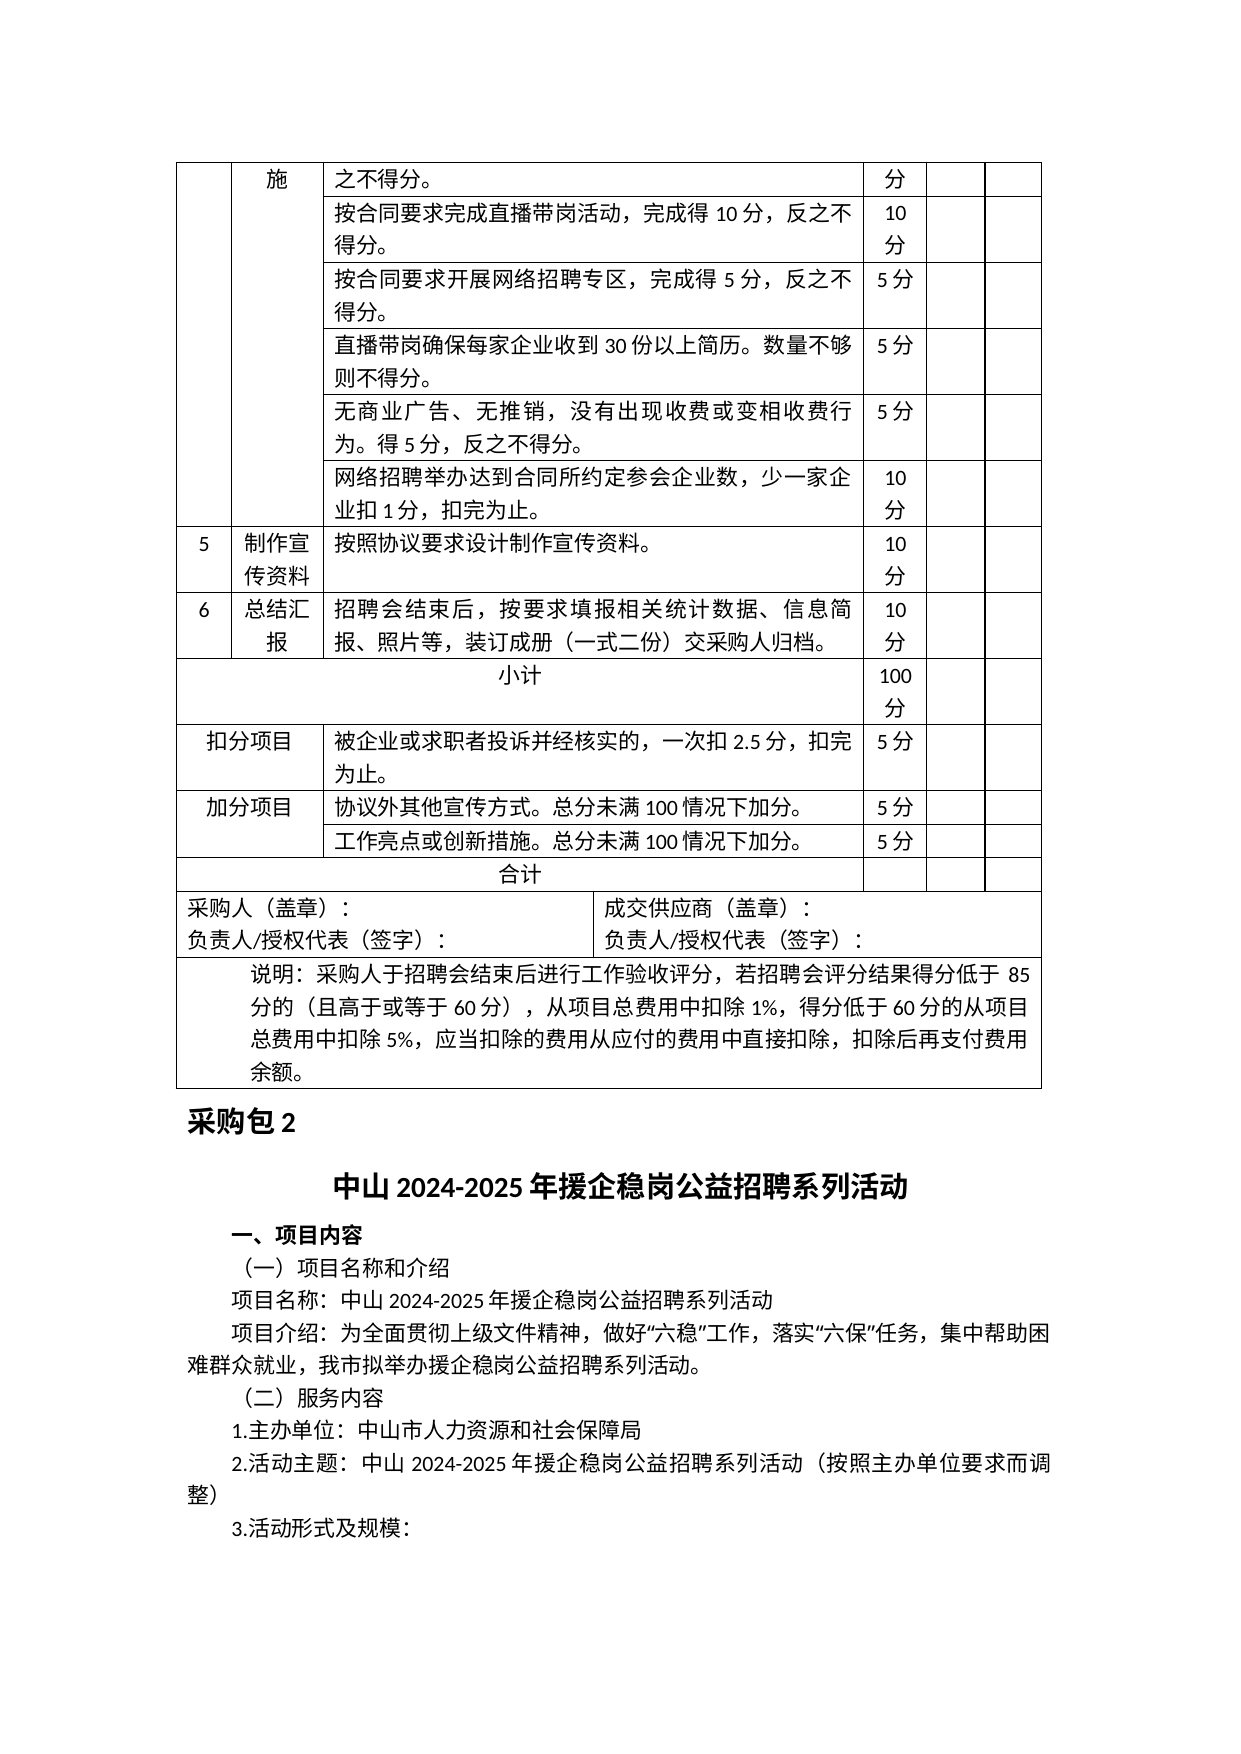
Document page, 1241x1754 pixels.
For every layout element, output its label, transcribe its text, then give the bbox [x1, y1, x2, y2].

table_cell [927, 263, 984, 328]
table_cell [986, 263, 1041, 328]
table_cell 10分 [864, 527, 926, 592]
table_cell 10分 [864, 163, 926, 196]
table_cell 按合同要求开展网络招聘专区，完成得5分，反之不得分。 [324, 263, 863, 328]
table_cell [986, 329, 1041, 394]
table_cell 加分项目 [177, 791, 323, 857]
text 1.主办单位：中山市人力资源和社会保障局 [187, 1414, 1053, 1446]
table_cell 100分 [864, 659, 926, 724]
table_cell [927, 395, 984, 460]
table_cell [927, 825, 984, 857]
table_cell 直播带岗确保每家企业收到30份以上简历。数量不够则不得分。 [324, 329, 863, 394]
table_cell 协议外其他宣传方式。总分未满100情况下加分。 [324, 791, 863, 823]
table_cell 5分 [864, 725, 926, 790]
table_cell 5 [177, 527, 231, 592]
table_cell 招聘会结束后，按要求填报相关统计数据、信息简报、照片等，装订成册（一式二份）交采购人归档。 [324, 593, 863, 658]
table_cell 工作亮点或创新措施。总分未满100情况下加分。 [324, 825, 863, 857]
table_cell 5分 [864, 329, 926, 394]
table_cell 扣分项目 [177, 725, 323, 790]
table_cell [927, 659, 984, 724]
table_cell 10分 [864, 197, 926, 262]
table_cell [927, 329, 984, 394]
table_cell 网络招聘举办达到合同所约定参会企业数，少一家企业扣1分，扣完为止。 [324, 461, 863, 526]
table_cell [927, 725, 984, 790]
table_cell 小计 [177, 659, 863, 724]
table_cell 按照协议要求设计制作宣传资料。 [324, 527, 863, 592]
text 2.活动主题：中山2024-2025年援企稳岗公益招聘系列活动（按照主办单位要求而调整） [187, 1446, 1053, 1511]
table_cell 4 [177, 163, 231, 526]
text 采购包2 [187, 1089, 1053, 1154]
table_cell [986, 395, 1041, 460]
table_cell [927, 461, 984, 526]
table_cell [986, 527, 1041, 592]
table_cell [927, 527, 984, 592]
table_cell [927, 858, 984, 891]
table_cell 6 [177, 593, 231, 658]
table_cell 说明：采购人于招聘会结束后进行工作验收评分，若招聘会评分结果得分低于85分的（且高于或等于60分），从项目总费用中扣除1%，得分低于60分的从项目总费用中扣除5%，应当扣除的费用从应付的费用中直接扣除，扣除后再支付费用余额。 [177, 958, 1041, 1088]
table_cell [864, 858, 926, 891]
table_cell [986, 725, 1041, 790]
table_cell 10分 [864, 461, 926, 526]
text 项目介绍：为全面贯彻上级文件精神，做好“六稳”工作，落实“六保”任务，集中帮助困难群众就业，我市拟举办援企稳岗公益招聘系列活动。 [187, 1316, 1053, 1381]
table_cell 5分 [864, 395, 926, 460]
text 3.活动形式及规模： [187, 1511, 1053, 1544]
table_cell [927, 593, 984, 658]
table_cell [986, 791, 1041, 823]
table_cell 5分 [864, 825, 926, 857]
table_cell 制作宣传资料 [232, 527, 323, 592]
text 一、项目内容 [187, 1219, 1053, 1251]
table_cell 按合同要求完成直播带岗活动，完成得10分，反之不得分。 [324, 197, 863, 262]
table_cell 组织实施 [232, 163, 323, 526]
table_cell [986, 858, 1041, 891]
table_cell [927, 163, 984, 196]
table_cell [324, 163, 863, 196]
table_cell 5分 [864, 263, 926, 328]
table_cell 成交供应商（盖章）： 负责人/授权代表（签字）： [594, 892, 1041, 957]
text 项目名称：中山2024-2025年援企稳岗公益招聘系列活动 [187, 1284, 1053, 1316]
table_cell 5分 [864, 791, 926, 823]
text （二）服务内容 [187, 1381, 1053, 1414]
table_cell [986, 593, 1041, 658]
table_cell 合计 [177, 858, 863, 891]
text （一）项目名称和介绍 [187, 1251, 1053, 1284]
table_cell 10分 [864, 593, 926, 658]
table_cell [927, 791, 984, 823]
text 中山2024-2025年援企稳岗公益招聘系列活动 [187, 1154, 1053, 1219]
table_cell [986, 461, 1041, 526]
table_cell [986, 659, 1041, 724]
table_cell 采购人（盖章）： 负责人/授权代表（签字）： [177, 892, 593, 957]
table_cell [986, 163, 1041, 196]
table_cell 无商业广告、无推销，没有出现收费或变相收费行为。得5分，反之不得分。 [324, 395, 863, 460]
table_cell [986, 825, 1041, 857]
table_cell [986, 197, 1041, 262]
table_cell 总结汇报 [232, 593, 323, 658]
table_cell [927, 197, 984, 262]
table_cell 被企业或求职者投诉并经核实的，一次扣2.5分，扣完为止。 [324, 725, 863, 790]
